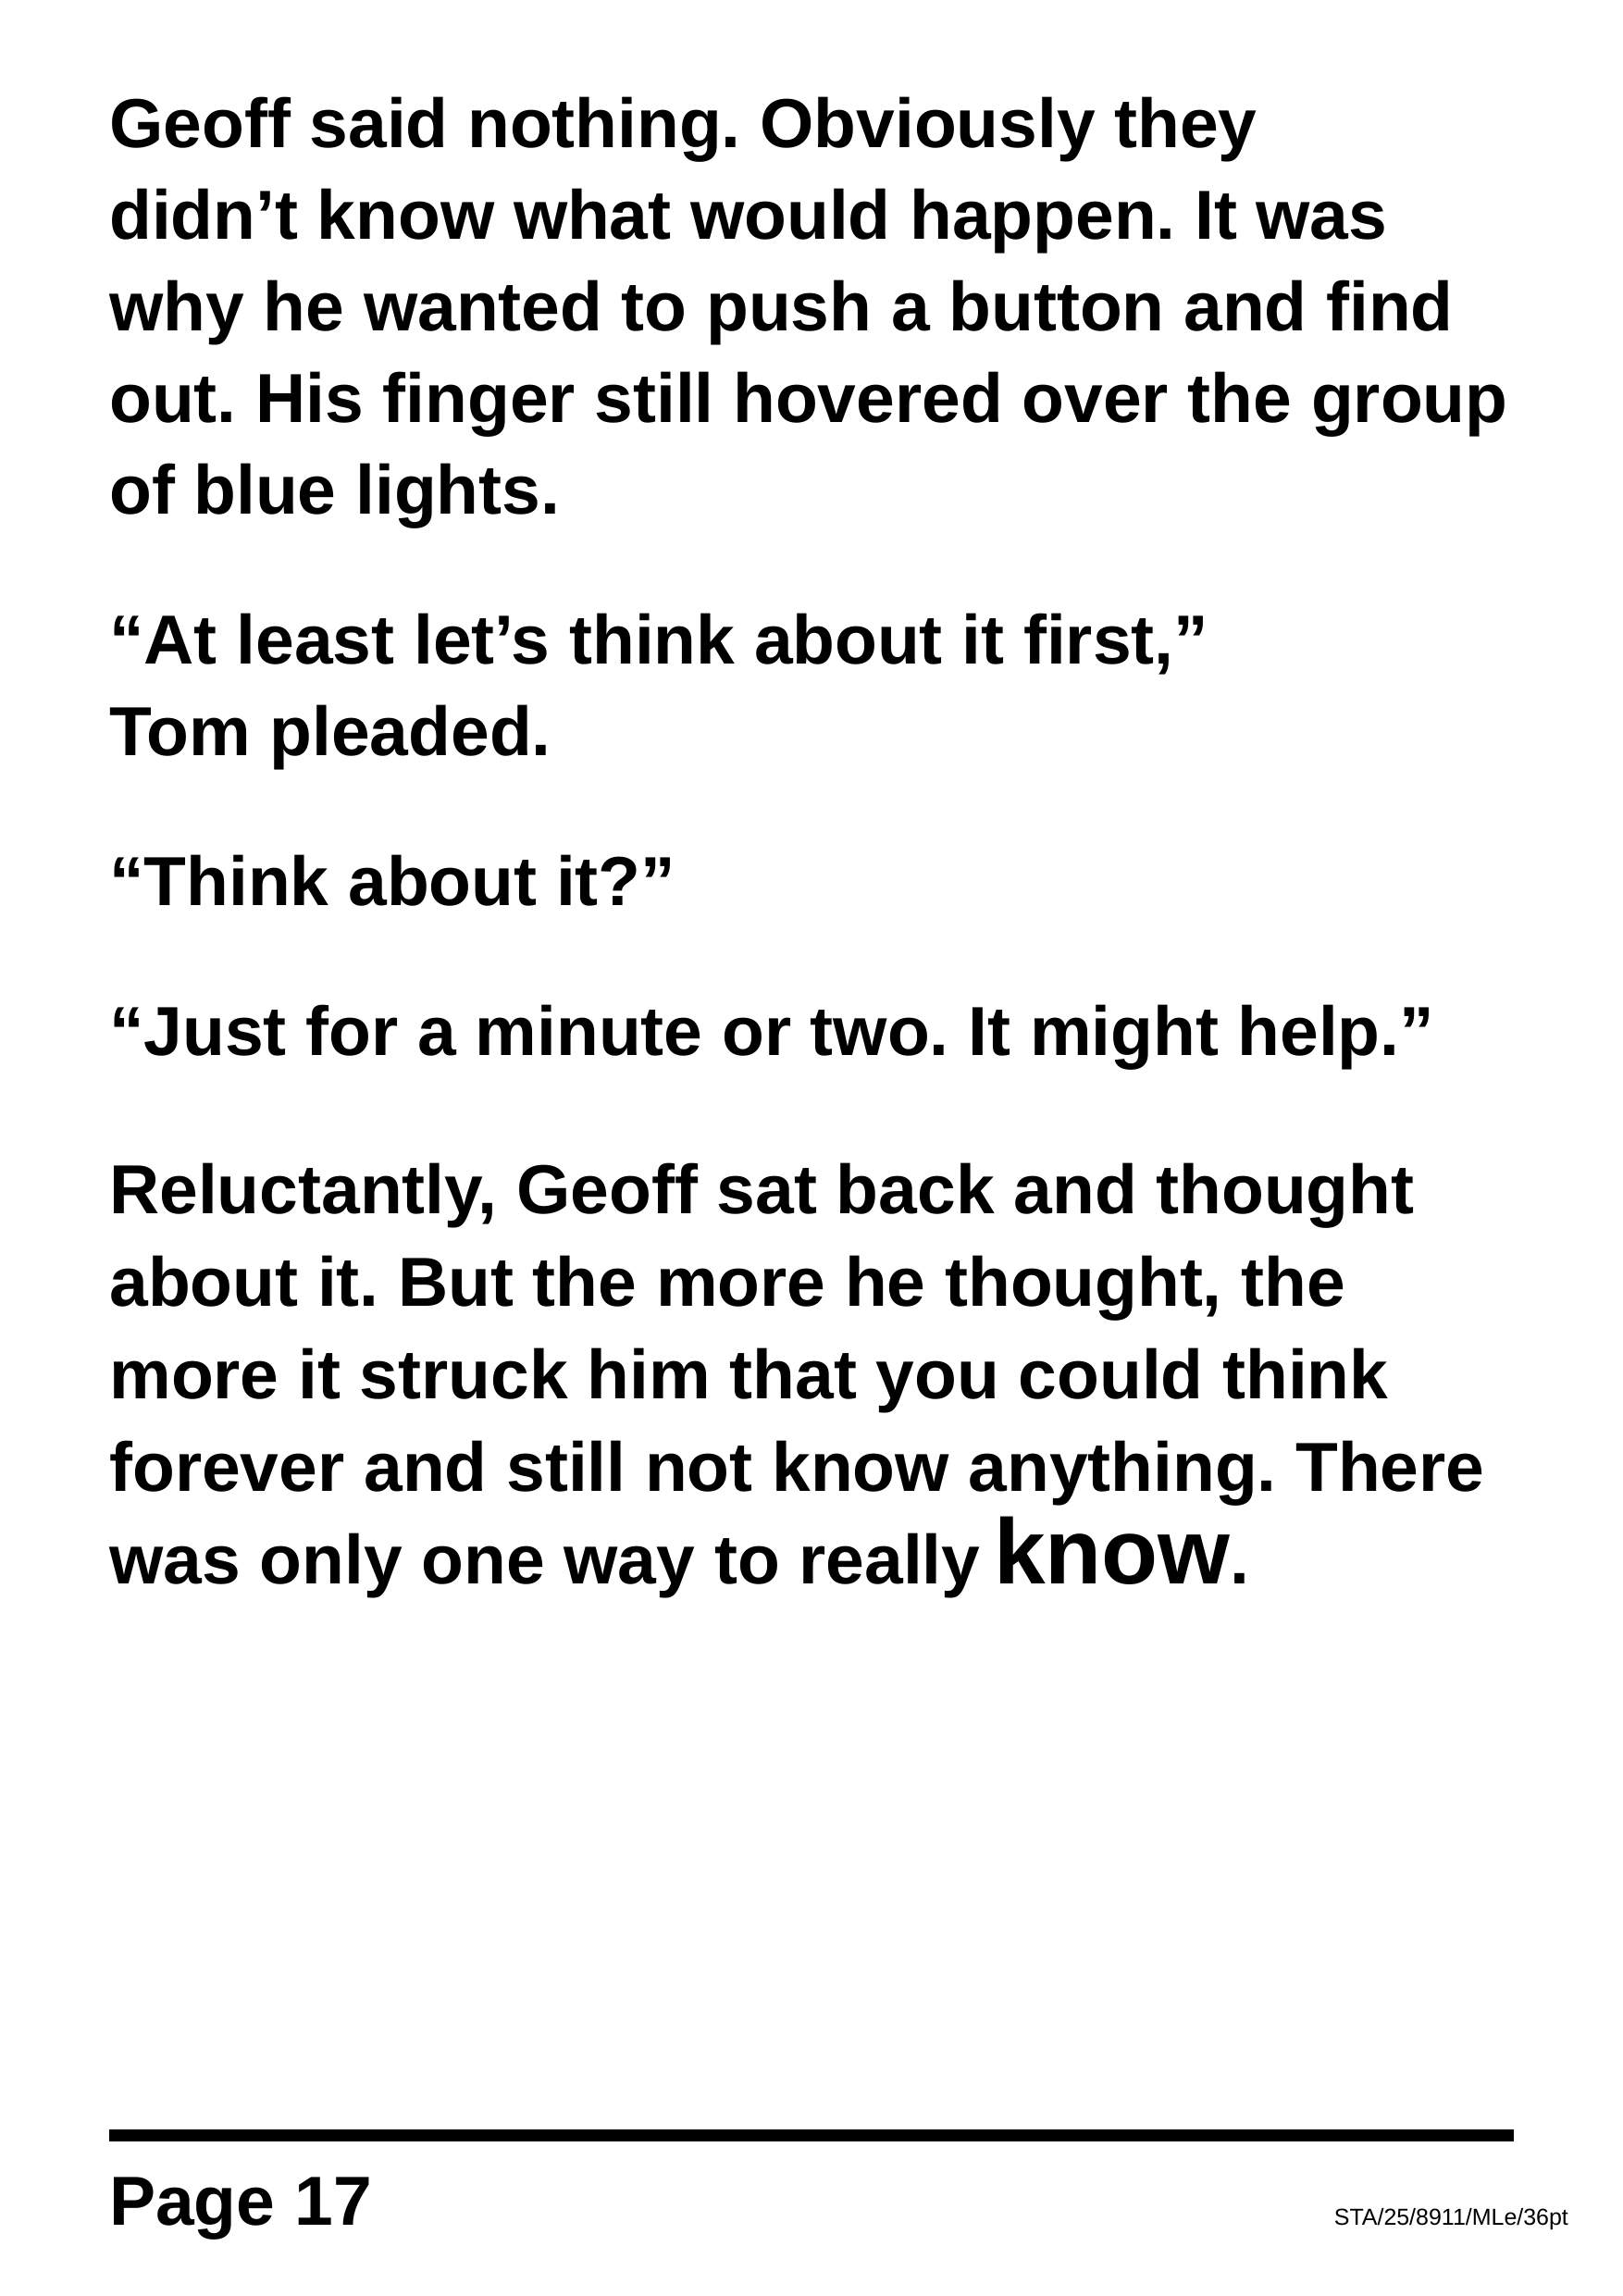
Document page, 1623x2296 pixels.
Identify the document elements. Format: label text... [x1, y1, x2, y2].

text “Just for a minute or two. It might help.” [109, 989, 1514, 1070]
text Reluctantly, Geoff sat back and thought about it. But the more he thought, the more it struck him that you could think forever and still not know anything. There was only one way to really know. [109, 1139, 1514, 1602]
text Geoff said nothing. Obviously they didn’t know what would happen. It was why he wanted to push a button and find out. His finger still hovered over the group of blue lights. [109, 82, 1514, 529]
text “Think about it?” [109, 840, 1514, 920]
text “At least let’s think about it first,” Tom pleaded. [109, 599, 1514, 770]
